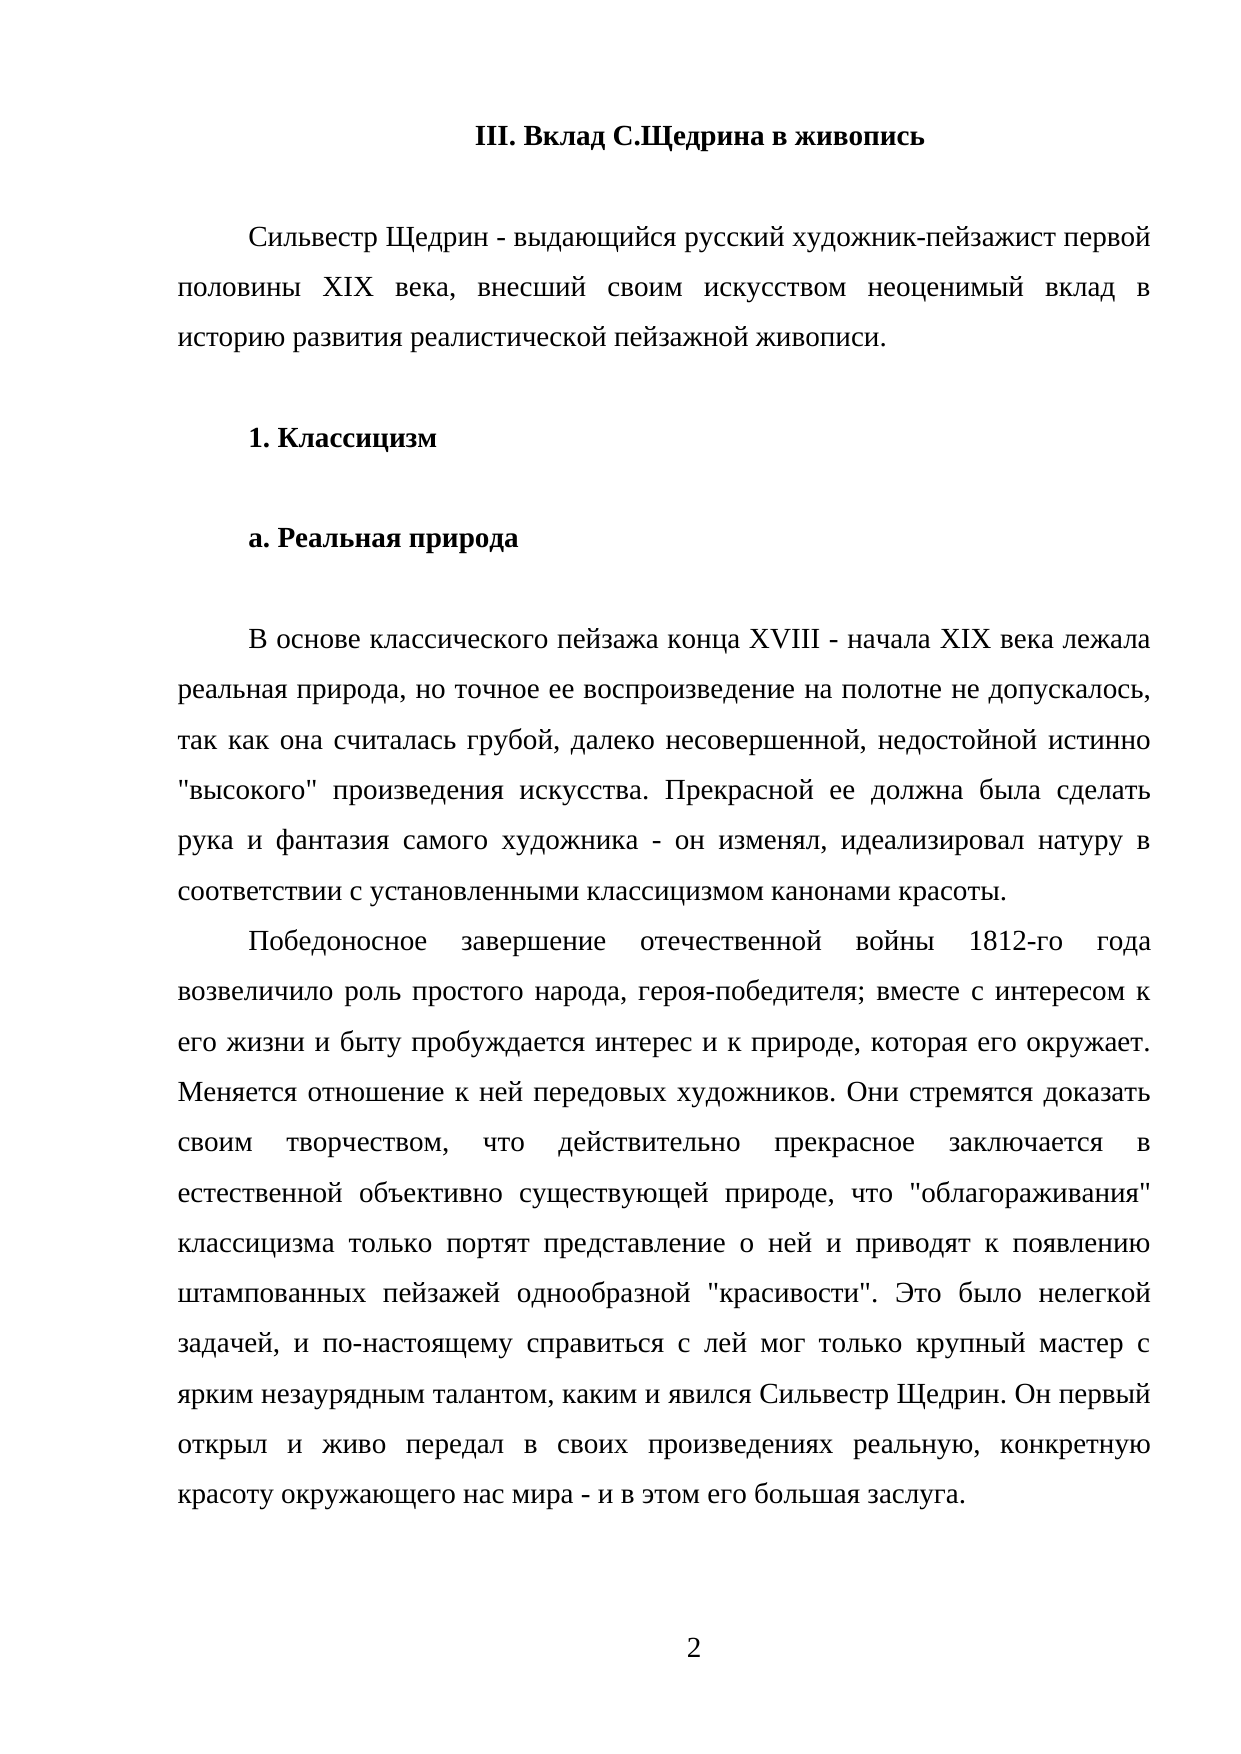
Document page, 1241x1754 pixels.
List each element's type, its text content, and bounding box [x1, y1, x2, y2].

text Победоносное завершение отечественной войны 1812-го года возвеличило роль простого народа, героя-победителя; вместе с интересом к его жизни и быту пробуждается интерес и к природе, которая его окружает. Меняется отношение к ней передовых художников. Они стремятся доказать своим творчеством, что действительно прекрасное заключается в естественной объективно существующей природе, что "облагораживания" классицизма только портят представление о ней и приводят к появлению штампованных пейзажей однообразной "красивости". Это было нелегкой задачей, и по-настоящему справиться с лей мог только крупный мастер с ярким незаурядным талантом, каким и явился Сильвестр Щедрин. Он первый открыл и живо передал в своих произведениях реальную, конкретную красоту окружающего нас мира - и в этом его большая заслуга. [177, 923, 1152, 1510]
subtitle 1. Классицизм [177, 420, 1152, 453]
subtitle а. Реальная природа [177, 521, 1152, 554]
text Сильвестр Щедрин - выдающийся русский художник-пейзажист первой половины XIX века, внесший своим искусством неоценимый вклад в историю развития реалистической пейзажной живописи. [177, 219, 1152, 353]
text В основе классического пейзажа конца XVIII - начала XIX века лежала реальная природа, но точное ее воспроизведение на полотне не допускалось, так как она считалась грубой, далеко несовершенной, недостойной истинно "высокого" произведения искусства. Прекрасной ее должна была сделать рука и фантазия самого художника - он изменял, идеализировал натуру в соответствии с установленными классицизмом канонами красоты. [177, 621, 1152, 906]
subtitle III. Вклад С.Щедрина в живопись [177, 118, 1152, 152]
